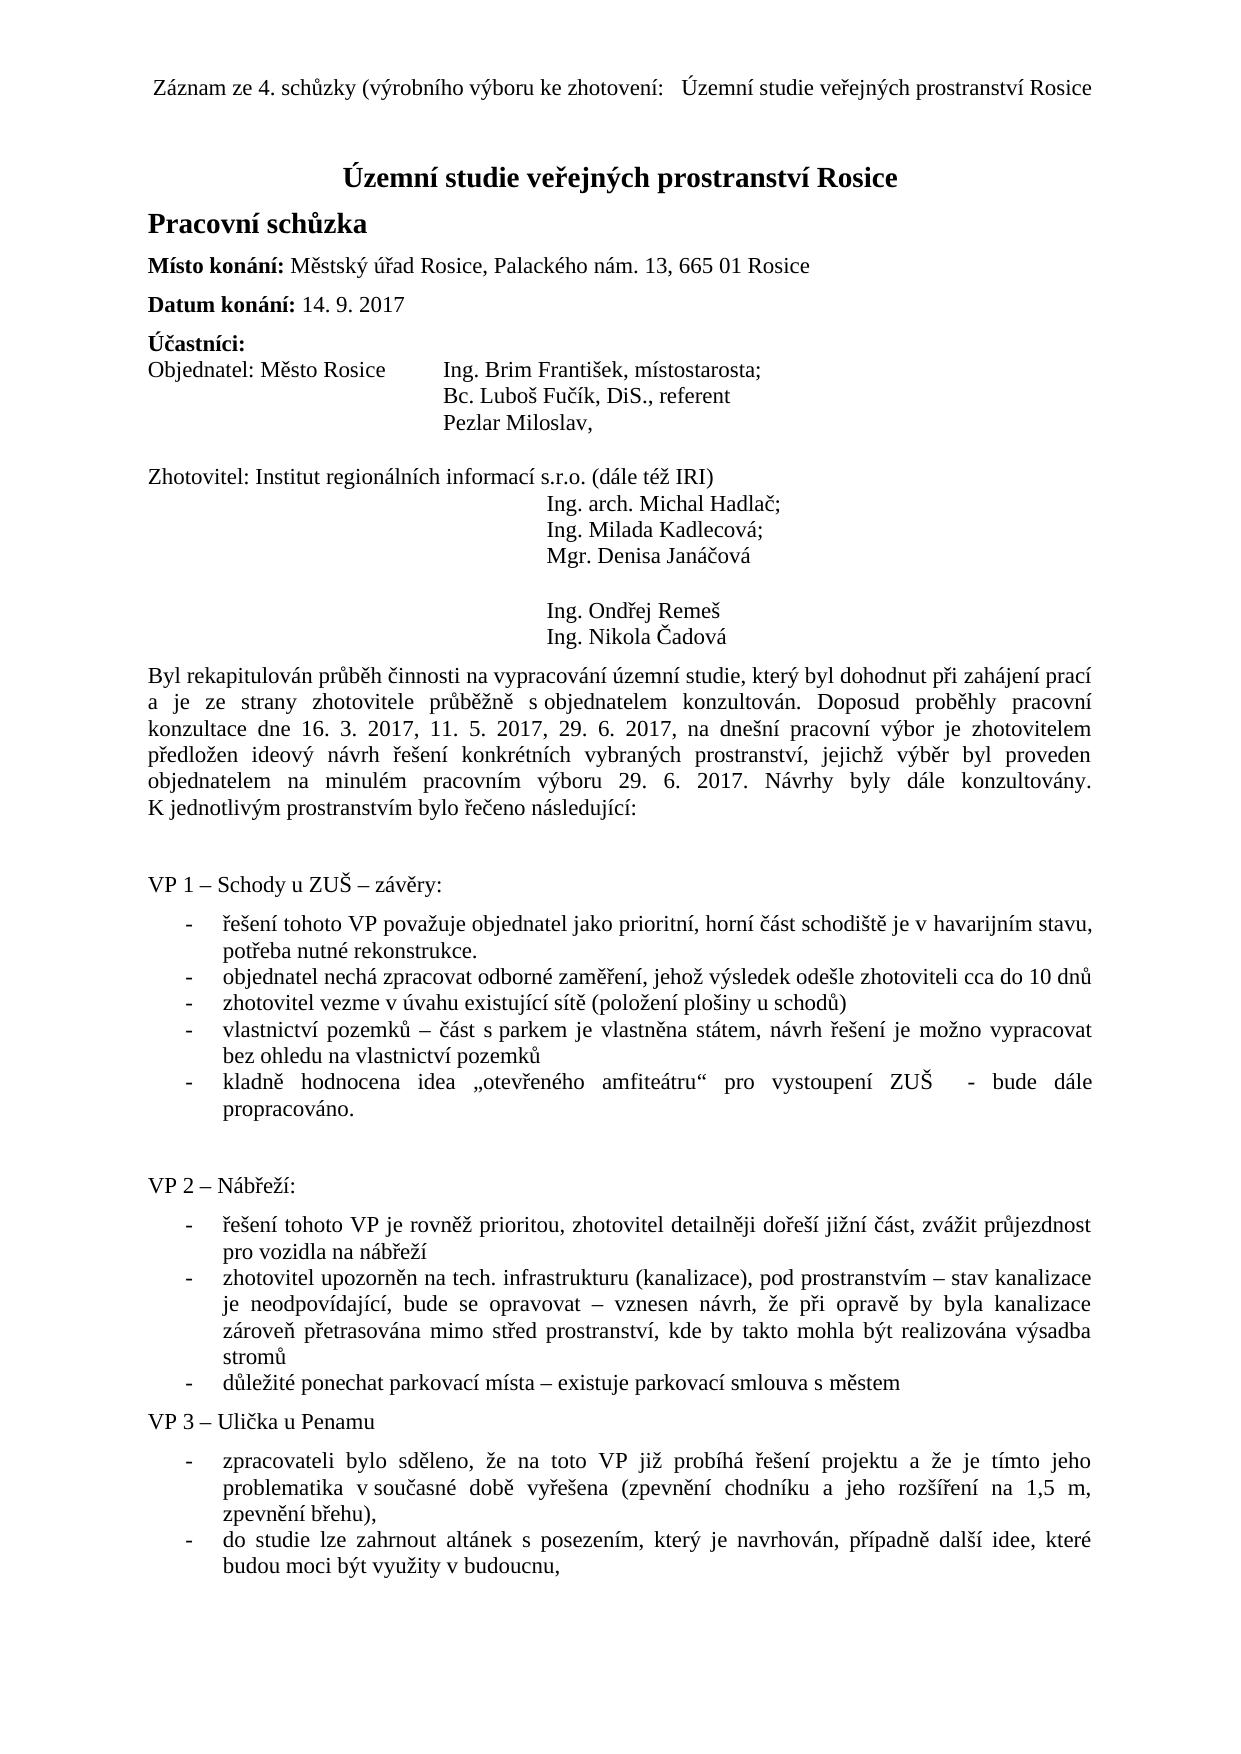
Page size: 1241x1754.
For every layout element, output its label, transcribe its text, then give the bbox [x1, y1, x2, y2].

list kladně hodnocena idea „otevřeného amfiteátru“ pro vystoupení ZUŠ - bude dále propracováno. [185, 1068, 1093, 1121]
text Datum konání: 14. 9. 2017 [148, 291, 1093, 317]
text Ing. Nikola Čadová [148, 623, 1093, 649]
text Ing. Milada Kadlecová; [148, 516, 1093, 542]
text VP 2 – Nábřeží: [148, 1172, 1093, 1199]
text Objednatel: Město Rosice Ing. Brim František, místostarosta; [148, 356, 1093, 383]
text Ing. Ondřej Remeš [148, 597, 1093, 623]
list důležité ponechat parkovací místa – existuje parkovací smlouva s městem [185, 1369, 1093, 1396]
list do studie lze zahrnout altánek s posezením, který je navrhován, případně další idee, které budou moci být využity v budoucnu, [185, 1526, 1093, 1579]
list zhotovitel upozorněn na tech. infrastrukturu (kanalizace), pod prostranstvím – stav kanalizace je neodpovídající, bude se opravovat – vznesen návrh, že při opravě by byla kanalizace zároveň přetrasována mimo střed prostranství, kde by takto mohla být realizována výsadba stromů [185, 1264, 1093, 1369]
text Zhotovitel: Institut regionálních informací s.r.o. (dále též IRI) [148, 463, 1093, 490]
list řešení tohoto VP je rovněž prioritou, zhotovitel detailněji dořeší jižní část, zvážit průjezdnost pro vozidla na nábřeží [185, 1211, 1093, 1264]
text Ing. arch. Michal Hadlač; [148, 490, 1093, 516]
text Územní studie veřejných prostranství Rosice [148, 160, 1093, 194]
list objednatel nechá zpracovat odborné zaměření, jehož výsledek odešle zhotoviteli cca do 10 dnů [185, 963, 1093, 989]
text Mgr. Denisa Janáčová [148, 542, 1093, 569]
text VP 3 – Ulička u Penamu [148, 1408, 1093, 1435]
text Pracovní schůzka [148, 206, 1093, 240]
text Byl rekapitulován průběh činnosti na vypracování územní studie, který byl dohodnut při zahájení prací a je ze strany zhotovitele průběžně s objednatelem konzultován. Doposud proběhly pracovní konzultace dne 16. 3. 2017, 11. 5. 2017, 29. 6. 2017, na dnešní pracovní výbor je zhotovitelem předložen ideový návrh řešení konkrétních vybraných prostranství, jejichž výběr byl proveden objednatelem na minulém pracovním výboru 29. 6. 2017. Návrhy byly dále konzultovány. K jednotlivým prostranstvím bylo řečeno následující: [148, 662, 1093, 820]
list vlastnictví pozemků – část s parkem je vlastněna státem, návrh řešení je možno vypracovat bez ohledu na vlastnictví pozemků [185, 1016, 1093, 1068]
text Účastníci: [148, 330, 1093, 356]
text Bc. Luboš Fučík, DiS., referent [221, 383, 1093, 409]
text Pezlar Miloslav, [221, 409, 1093, 435]
list zpracovateli bylo sděleno, že na toto VP již probíhá řešení projektu a že je tímto jeho problematika v současné době vyřešena (zpevnění chodníku a jeho rozšíření na 1,5 m, zpevnění břehu), [185, 1447, 1093, 1526]
text Místo konání: Městský úřad Rosice, Palackého nám. 13, 665 01 Rosice [148, 252, 1093, 278]
list řešení tohoto VP považuje objednatel jako prioritní, horní část schodiště je v havarijním stavu, potřeba nutné rekonstrukce. [185, 910, 1093, 963]
text VP 1 – Schody u ZUŠ – závěry: [148, 871, 1093, 898]
list zhotovitel vezme v úvahu existující sítě (položení plošiny u schodů) [185, 989, 1093, 1016]
